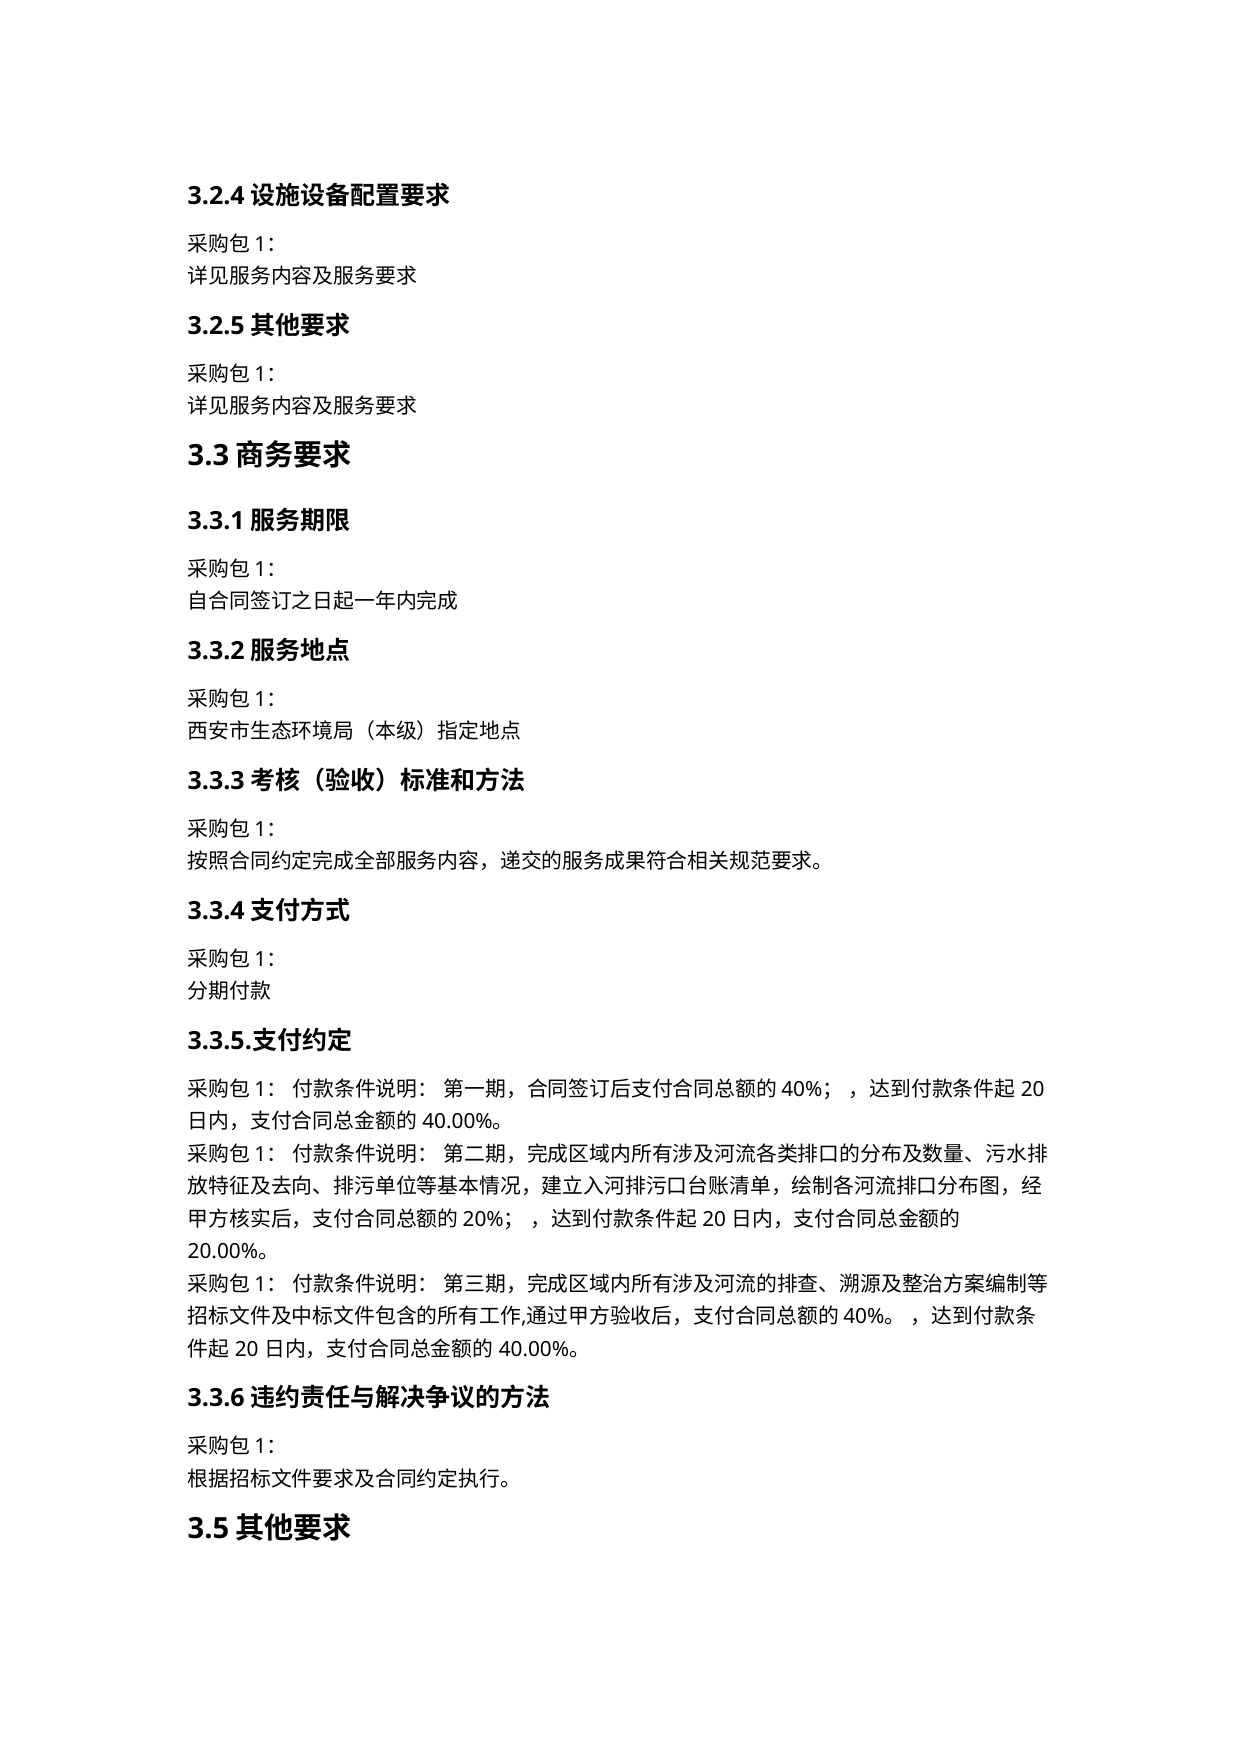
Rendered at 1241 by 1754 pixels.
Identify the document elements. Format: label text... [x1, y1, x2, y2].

text 详见服务内容及服务要求 [187, 389, 1053, 422]
text 西安市生态环境局（本级）指定地点 [187, 714, 1053, 747]
text 3.2.4设施设备配置要求 [187, 162, 1053, 227]
text 3.5其他要求 [187, 1494, 1053, 1559]
text 3.3.1服务期限 [187, 487, 1053, 552]
text 3.3.5.支付约定 [187, 1007, 1053, 1072]
text 3.3.3考核（验收）标准和方法 [187, 747, 1053, 812]
text 自合同签订之日起一年内完成 [187, 584, 1053, 617]
text 3.3.2服务地点 [187, 617, 1053, 682]
text 采购包1： [187, 227, 1053, 259]
text 3.3.4支付方式 [187, 877, 1053, 942]
text 采购包1： [187, 942, 1053, 974]
text 采购包1： [187, 682, 1053, 714]
text 采购包1： 付款条件说明： 第二期，完成区域内所有涉及河流各类排口的分布及数量、污水排放特征及去向、排污单位等基本情况，建立入河排污口台账清单，绘制各河流排口分布图，经甲方核实后，支付合同总额的20%； ，达到付款条件起 20 日内，支付合同总金额的 20.00%。 [187, 1137, 1053, 1267]
text 采购包1： 付款条件说明： 第三期，完成区域内所有涉及河流的排查、溯源及整治方案编制等招标文件及中标文件包含的所有工作,通过甲方验收后，支付合同总额的40%。 ，达到付款条件起 20 日内，支付合同总金额的 40.00%。 [187, 1267, 1053, 1364]
text 详见服务内容及服务要求 [187, 259, 1053, 292]
text 采购包1： [187, 552, 1053, 584]
text 3.3商务要求 [187, 422, 1053, 487]
text 按照合同约定完成全部服务内容，递交的服务成果符合相关规范要求。 [187, 844, 1053, 877]
text 采购包1： [187, 1429, 1053, 1462]
text 分期付款 [187, 974, 1053, 1007]
text 采购包1： [187, 812, 1053, 844]
text 根据招标文件要求及合同约定执行。 [187, 1462, 1053, 1494]
text 采购包1： 付款条件说明： 第一期，合同签订后支付合同总额的40%； ，达到付款条件起 20 日内，支付合同总金额的 40.00%。 [187, 1072, 1053, 1137]
text 3.2.5其他要求 [187, 292, 1053, 357]
text 采购包1： [187, 357, 1053, 389]
text 3.3.6违约责任与解决争议的方法 [187, 1364, 1053, 1429]
